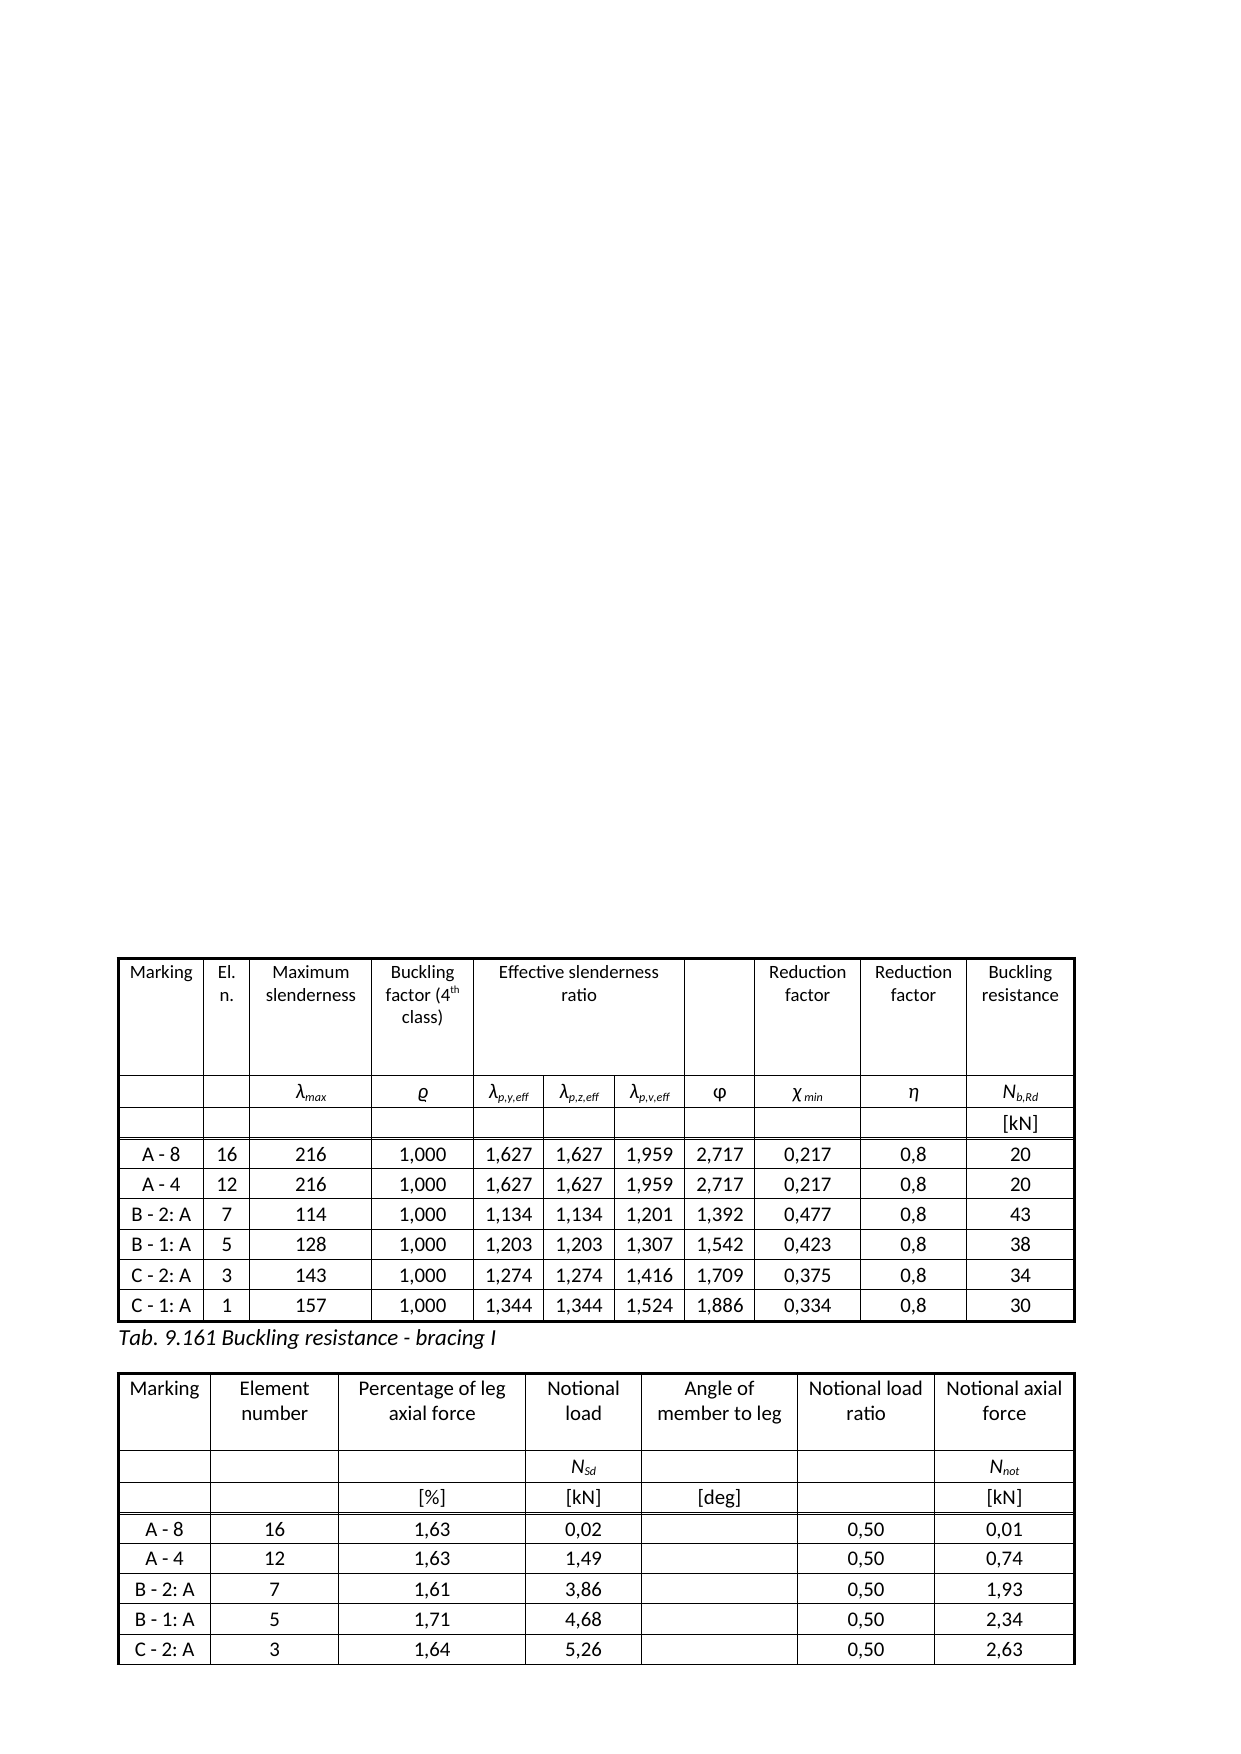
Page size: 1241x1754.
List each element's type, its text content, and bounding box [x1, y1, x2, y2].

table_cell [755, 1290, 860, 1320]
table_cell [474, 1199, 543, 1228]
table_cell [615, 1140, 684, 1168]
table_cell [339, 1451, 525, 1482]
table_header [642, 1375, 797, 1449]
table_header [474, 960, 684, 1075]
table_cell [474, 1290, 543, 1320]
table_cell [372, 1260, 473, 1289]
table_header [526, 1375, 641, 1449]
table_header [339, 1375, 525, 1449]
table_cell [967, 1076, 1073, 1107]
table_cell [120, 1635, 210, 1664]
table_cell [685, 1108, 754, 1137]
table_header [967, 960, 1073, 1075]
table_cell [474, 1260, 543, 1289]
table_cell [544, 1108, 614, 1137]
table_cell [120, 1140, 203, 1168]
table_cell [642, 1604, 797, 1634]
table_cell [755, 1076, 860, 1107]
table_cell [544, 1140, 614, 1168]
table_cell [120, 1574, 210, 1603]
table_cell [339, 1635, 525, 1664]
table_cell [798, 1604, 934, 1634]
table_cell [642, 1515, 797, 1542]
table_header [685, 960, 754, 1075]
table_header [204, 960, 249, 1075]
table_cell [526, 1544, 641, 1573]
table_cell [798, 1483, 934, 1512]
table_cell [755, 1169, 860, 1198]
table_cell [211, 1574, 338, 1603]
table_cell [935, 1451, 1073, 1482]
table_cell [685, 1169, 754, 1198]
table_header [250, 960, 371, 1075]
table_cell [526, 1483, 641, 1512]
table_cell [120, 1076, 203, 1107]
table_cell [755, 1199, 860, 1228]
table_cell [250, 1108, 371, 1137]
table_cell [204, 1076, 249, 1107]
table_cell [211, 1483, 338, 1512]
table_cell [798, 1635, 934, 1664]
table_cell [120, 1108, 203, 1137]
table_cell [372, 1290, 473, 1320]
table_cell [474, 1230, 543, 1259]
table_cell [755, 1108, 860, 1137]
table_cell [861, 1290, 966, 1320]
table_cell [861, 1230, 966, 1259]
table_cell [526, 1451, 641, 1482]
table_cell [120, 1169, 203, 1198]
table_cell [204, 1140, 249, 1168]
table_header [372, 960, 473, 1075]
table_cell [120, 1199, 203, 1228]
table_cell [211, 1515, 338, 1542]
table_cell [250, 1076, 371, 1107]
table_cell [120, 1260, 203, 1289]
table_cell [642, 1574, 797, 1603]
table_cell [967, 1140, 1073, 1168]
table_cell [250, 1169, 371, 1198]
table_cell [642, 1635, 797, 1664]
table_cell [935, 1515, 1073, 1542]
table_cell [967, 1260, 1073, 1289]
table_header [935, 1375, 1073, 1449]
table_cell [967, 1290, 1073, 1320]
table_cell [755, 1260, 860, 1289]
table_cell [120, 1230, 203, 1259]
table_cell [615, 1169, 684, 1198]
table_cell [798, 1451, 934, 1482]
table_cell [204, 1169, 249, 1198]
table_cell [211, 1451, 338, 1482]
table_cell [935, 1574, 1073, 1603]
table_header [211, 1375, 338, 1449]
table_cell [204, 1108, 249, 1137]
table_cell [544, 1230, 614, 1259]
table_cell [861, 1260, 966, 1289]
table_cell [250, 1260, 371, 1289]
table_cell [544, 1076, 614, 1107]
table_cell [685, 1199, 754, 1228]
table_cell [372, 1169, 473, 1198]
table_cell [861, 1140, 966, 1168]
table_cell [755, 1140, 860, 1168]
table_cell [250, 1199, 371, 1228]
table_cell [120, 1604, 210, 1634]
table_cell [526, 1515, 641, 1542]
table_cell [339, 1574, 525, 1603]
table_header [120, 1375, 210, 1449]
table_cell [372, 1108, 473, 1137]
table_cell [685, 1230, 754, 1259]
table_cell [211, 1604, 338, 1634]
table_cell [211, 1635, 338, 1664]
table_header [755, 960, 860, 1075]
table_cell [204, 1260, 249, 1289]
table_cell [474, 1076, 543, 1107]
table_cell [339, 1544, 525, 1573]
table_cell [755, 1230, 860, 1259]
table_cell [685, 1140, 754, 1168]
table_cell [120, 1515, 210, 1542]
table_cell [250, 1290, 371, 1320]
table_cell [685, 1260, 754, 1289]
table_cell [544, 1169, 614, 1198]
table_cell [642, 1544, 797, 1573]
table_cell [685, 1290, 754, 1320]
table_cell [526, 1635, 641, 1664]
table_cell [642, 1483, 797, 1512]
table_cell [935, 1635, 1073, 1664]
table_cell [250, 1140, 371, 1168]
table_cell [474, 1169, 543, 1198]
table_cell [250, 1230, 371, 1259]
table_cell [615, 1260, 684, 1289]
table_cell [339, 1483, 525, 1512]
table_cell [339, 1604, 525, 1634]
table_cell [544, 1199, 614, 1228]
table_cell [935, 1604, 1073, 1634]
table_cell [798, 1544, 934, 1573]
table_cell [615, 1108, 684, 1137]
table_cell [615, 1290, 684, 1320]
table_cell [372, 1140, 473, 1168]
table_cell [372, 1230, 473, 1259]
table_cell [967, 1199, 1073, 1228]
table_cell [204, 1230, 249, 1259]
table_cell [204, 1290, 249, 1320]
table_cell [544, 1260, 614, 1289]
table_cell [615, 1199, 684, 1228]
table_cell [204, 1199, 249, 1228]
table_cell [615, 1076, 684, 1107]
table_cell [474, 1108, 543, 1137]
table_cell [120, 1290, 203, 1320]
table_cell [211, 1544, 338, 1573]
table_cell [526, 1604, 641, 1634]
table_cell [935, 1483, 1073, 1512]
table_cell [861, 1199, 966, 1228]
text Tab. 9.19 Buckling resistance - bracing I [118, 1323, 1146, 1351]
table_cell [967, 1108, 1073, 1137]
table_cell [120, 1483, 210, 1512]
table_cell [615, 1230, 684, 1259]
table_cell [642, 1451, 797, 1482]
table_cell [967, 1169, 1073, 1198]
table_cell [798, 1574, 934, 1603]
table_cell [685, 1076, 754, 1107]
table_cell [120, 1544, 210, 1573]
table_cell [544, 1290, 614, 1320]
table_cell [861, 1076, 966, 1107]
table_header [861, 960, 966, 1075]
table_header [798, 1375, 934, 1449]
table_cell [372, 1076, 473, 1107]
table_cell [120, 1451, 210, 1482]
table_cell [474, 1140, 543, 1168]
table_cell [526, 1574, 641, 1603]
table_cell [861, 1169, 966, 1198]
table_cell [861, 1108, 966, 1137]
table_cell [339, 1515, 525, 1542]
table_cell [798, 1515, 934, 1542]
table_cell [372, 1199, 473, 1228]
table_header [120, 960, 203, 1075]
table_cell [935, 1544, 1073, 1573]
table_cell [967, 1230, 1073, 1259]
